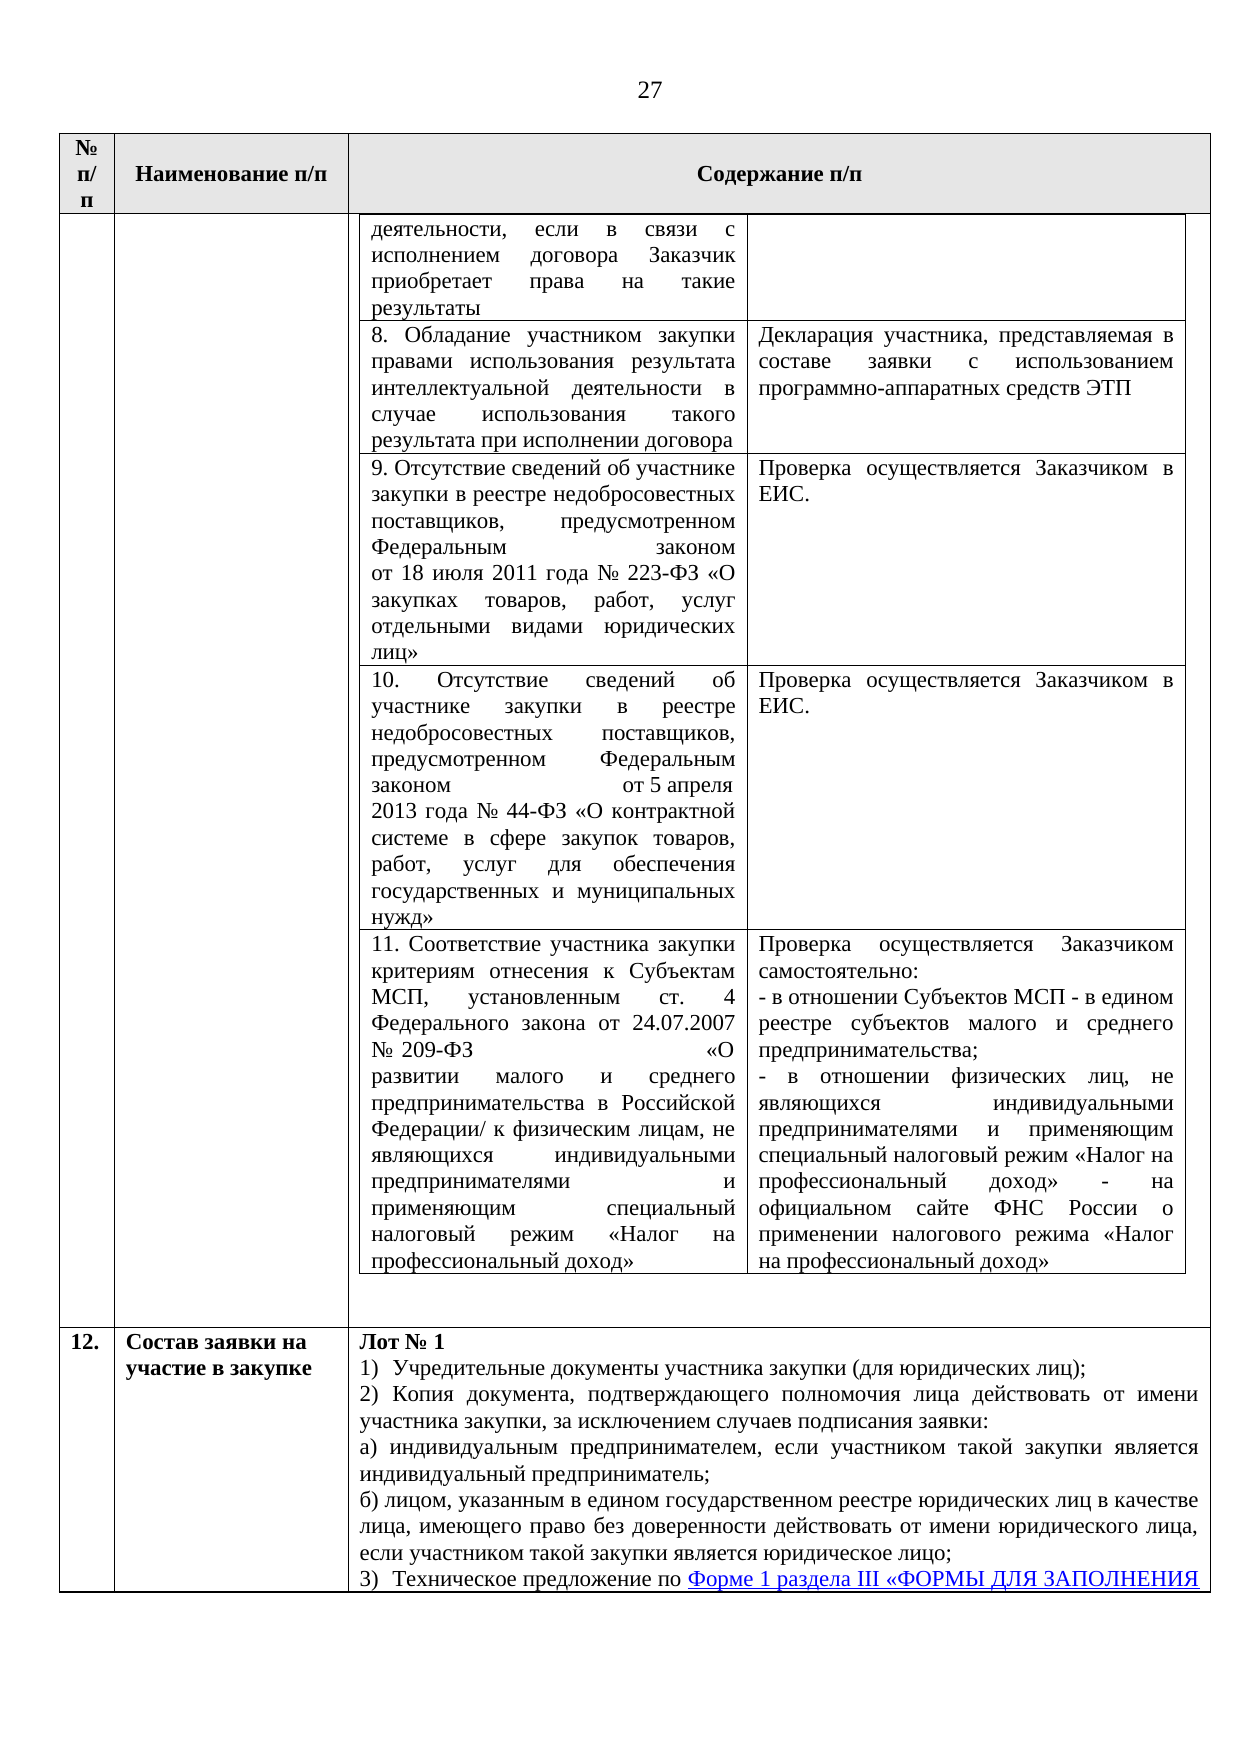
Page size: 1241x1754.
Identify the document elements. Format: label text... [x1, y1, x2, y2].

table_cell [349, 1328, 1210, 1591]
table_header Наименование п/п [115, 134, 348, 213]
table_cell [115, 214, 348, 1327]
table_cell Состав заявки на участие в закупке [115, 1328, 348, 1591]
table_cell [60, 214, 114, 1327]
table_cell Лот № 1 [349, 214, 1210, 1327]
table_cell [60, 1328, 114, 1591]
table_header № п/п [60, 134, 114, 213]
table_header Содержание п/п [349, 134, 1210, 213]
